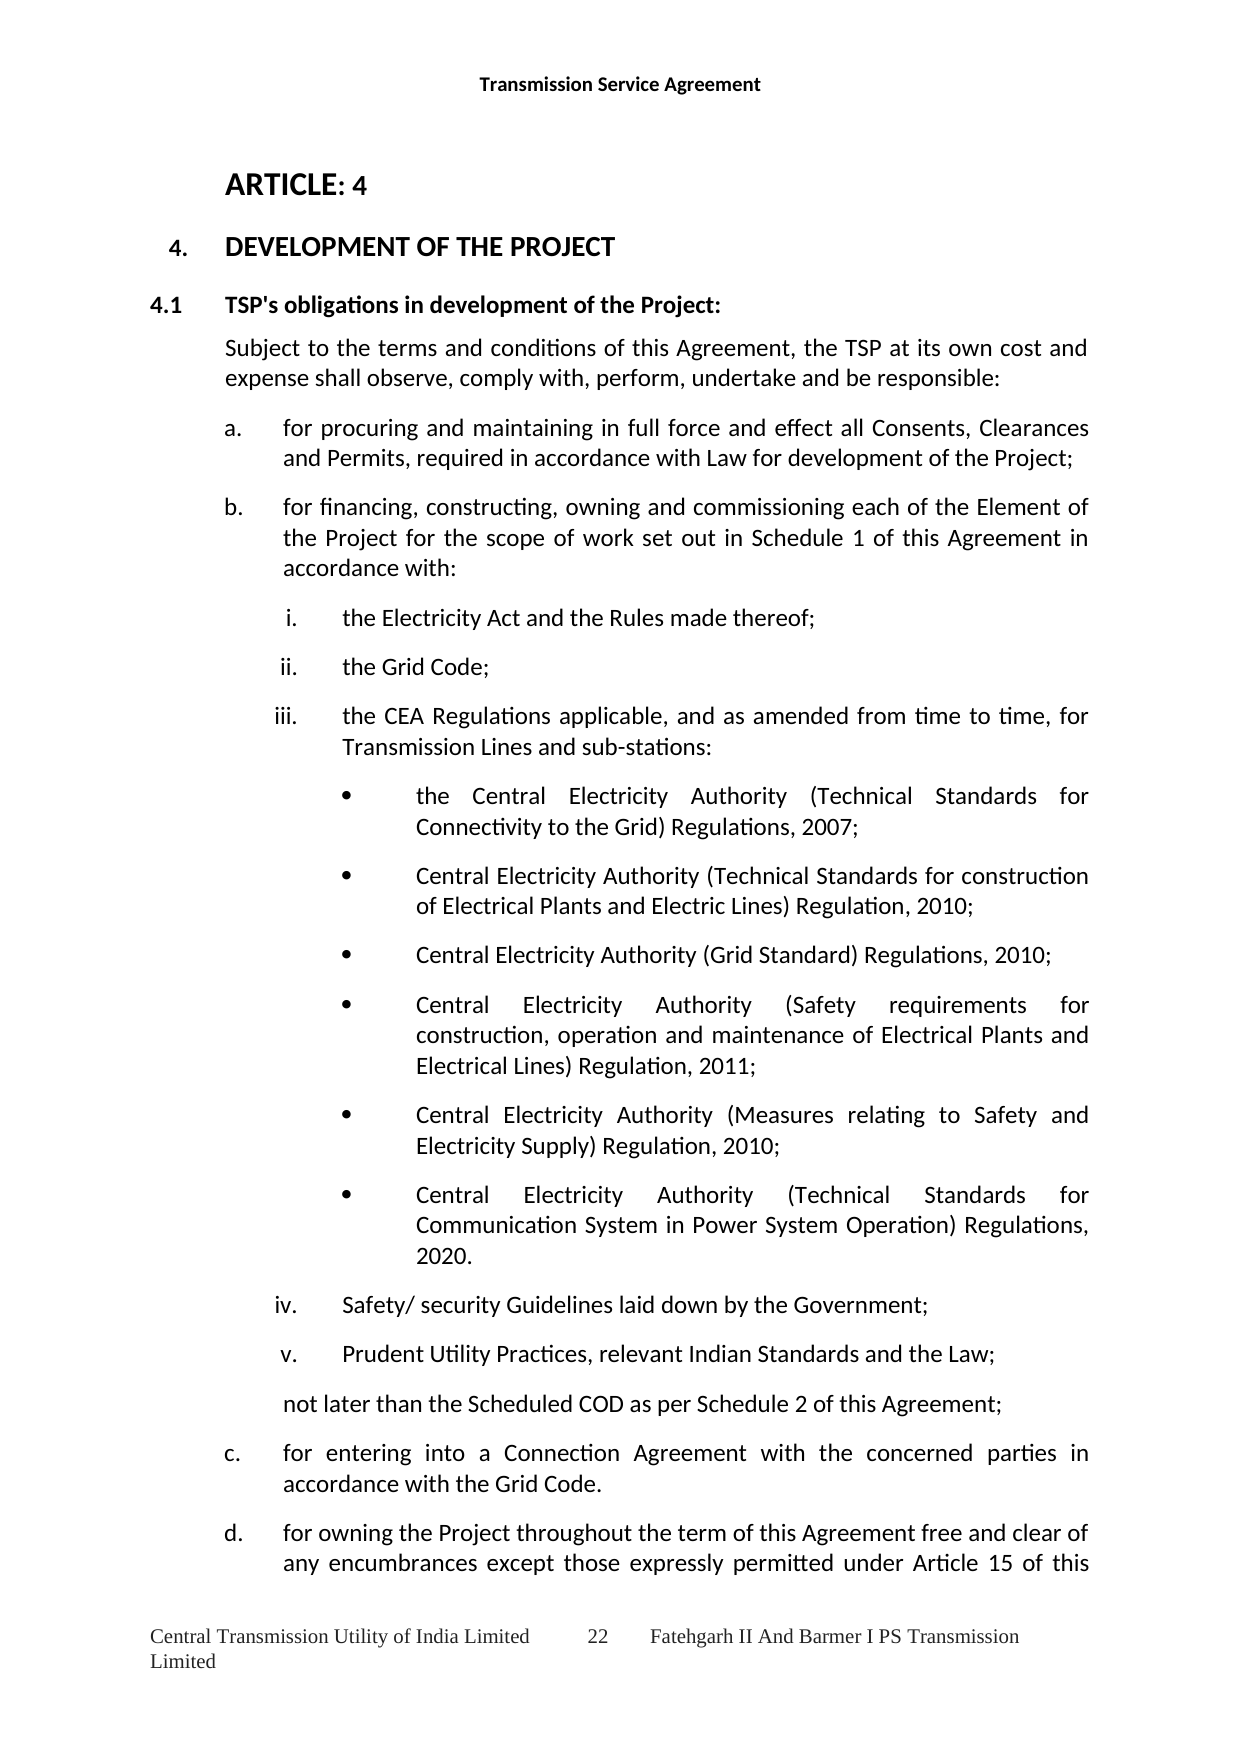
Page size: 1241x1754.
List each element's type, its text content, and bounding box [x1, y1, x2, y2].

list Central Electricity Authority (Technical Standards for construction of Electrical Plants and Electric Lines) Regulation, 2010; [342, 860, 1090, 921]
text ARTICLE: 4 [225, 162, 1090, 203]
subtitle TSP's obligations in development of the Project: [150, 289, 1090, 319]
list the Electricity Act and the Rules made thereof; [298, 602, 1090, 632]
list the Central Electricity Authority (Technical Standards for Connectivity to the Grid) Regulations, 2007; [342, 780, 1090, 841]
list Central Electricity Authority (Grid Standard) Regulations, 2010; [342, 940, 1090, 970]
list Prudent Utility Practices, relevant Indian Standards and the Law; [298, 1339, 1090, 1369]
list Central Electricity Authority (Safety requirements for construction, operation and maintenance of Electrical Plants and Electrical Lines) Regulation, 2011; [342, 989, 1090, 1081]
text not later than the Scheduled COD as per Schedule 2 of this Agreement; [283, 1388, 1090, 1418]
list Safety/ security Guidelines laid down by the Government; [298, 1289, 1090, 1320]
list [224, 1517, 1090, 1578]
list Central Electricity Authority (Measures relating to Safety and Electricity Supply) Regulation, 2010; [342, 1099, 1090, 1160]
list the Grid Code; [298, 651, 1090, 682]
list for procuring and maintaining in full force and effect all Consents, Clearances and Permits, required in accordance with Law for development of the Project; [224, 412, 1090, 473]
list Central Electricity Authority (Technical Standards for Communication System in Power System Operation) Regulations, 2020. [342, 1179, 1090, 1271]
list DEVELOPMENT OF THE PROJECT [169, 228, 1090, 264]
text Subject to the terms and conditions of this Agreement, the TSP at its own cost and expense shall observe, comply with, perform, undertake and be responsible: [225, 332, 1090, 393]
list for entering into a Connection Agreement with the concerned parties in accordance with the Grid Code. [224, 1437, 1090, 1498]
list for financing, constructing, owning and commissioning each of the Element of the Project for the scope of work set out in Schedule 1 of this Agreement in accordance with: [224, 491, 1090, 583]
list the CEA Regulations applicable, and as amended from time to time, for Transmission Lines and sub-stations: [298, 700, 1090, 761]
